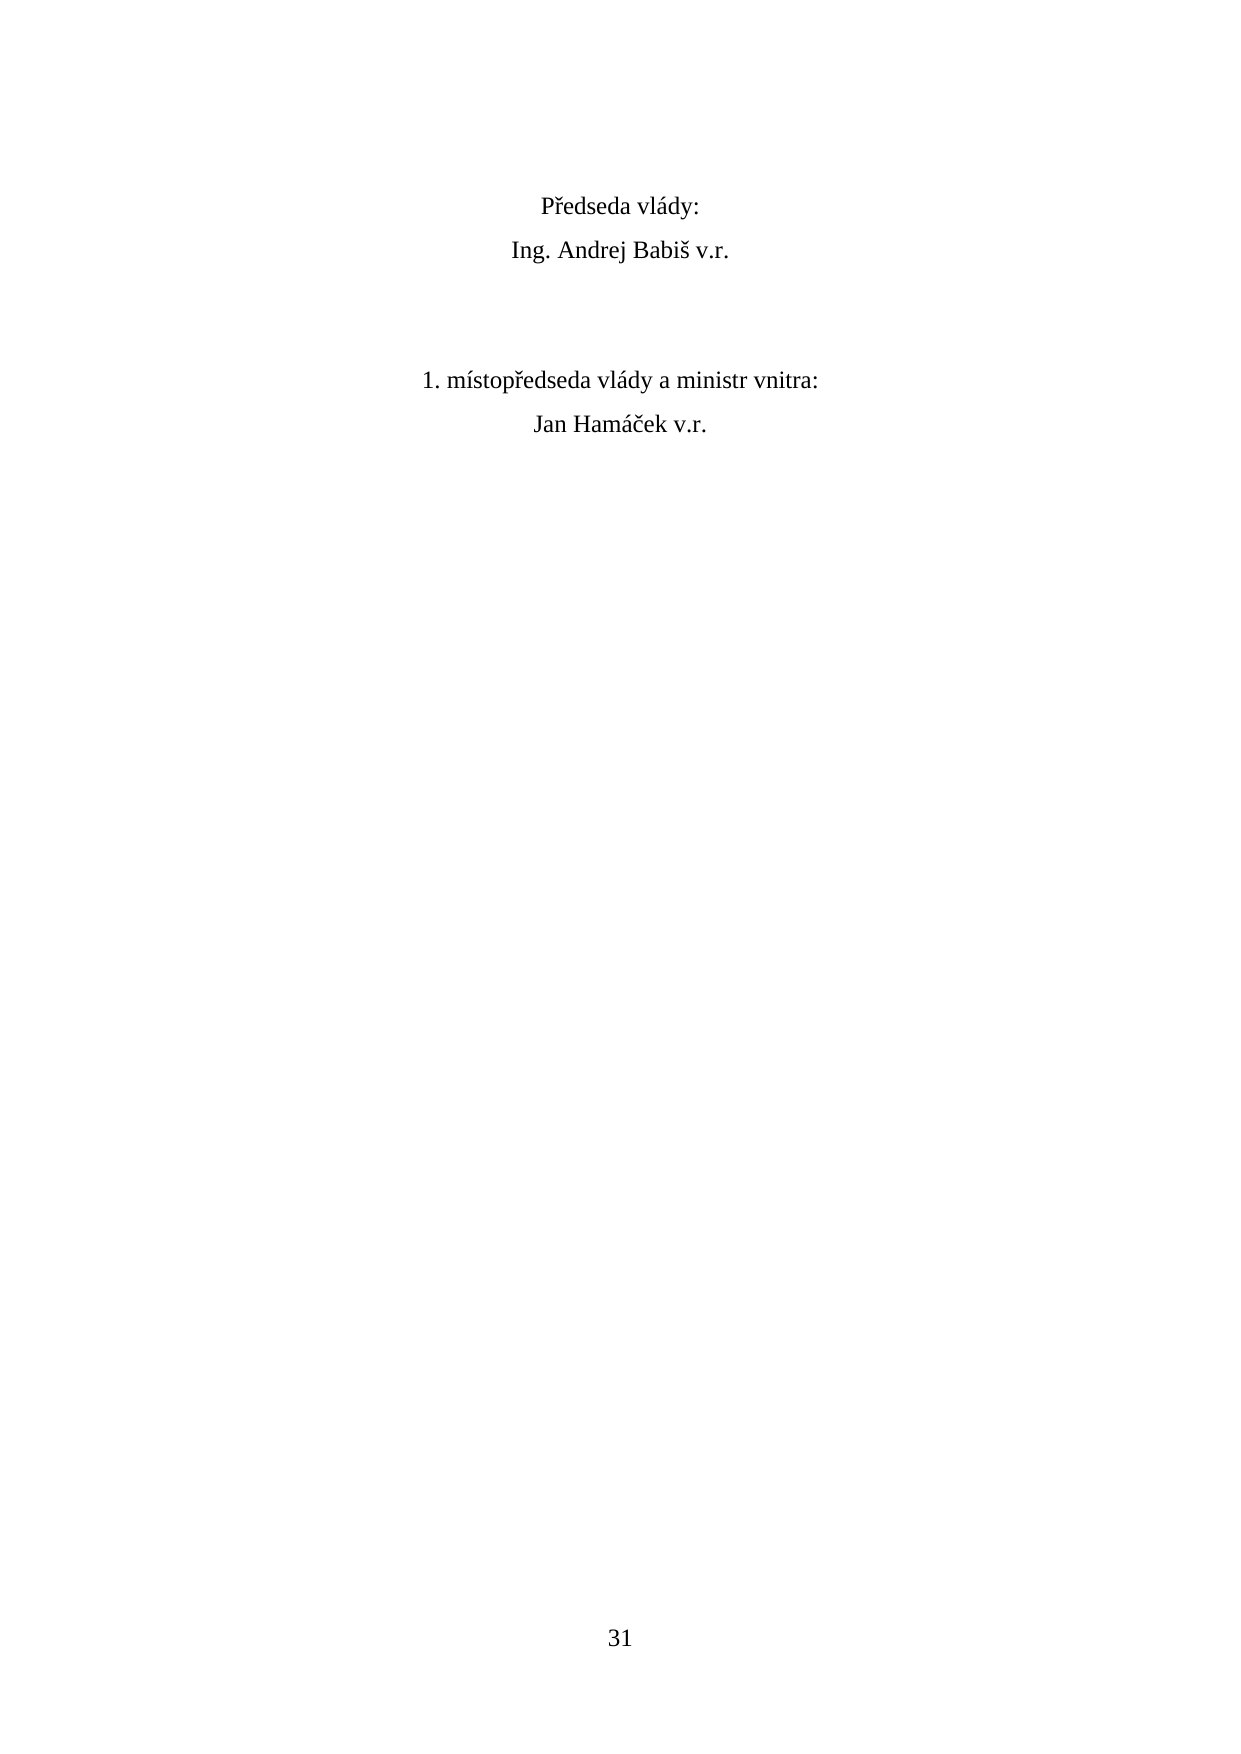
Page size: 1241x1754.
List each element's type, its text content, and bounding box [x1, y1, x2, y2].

text Jan Hamáček v.r. [148, 409, 1093, 438]
text 1. místopředseda vlády a ministr vnitra: [148, 365, 1093, 394]
text Předseda vlády: [148, 191, 1093, 220]
text Ing. Andrej Babiš v.r. [148, 235, 1093, 263]
